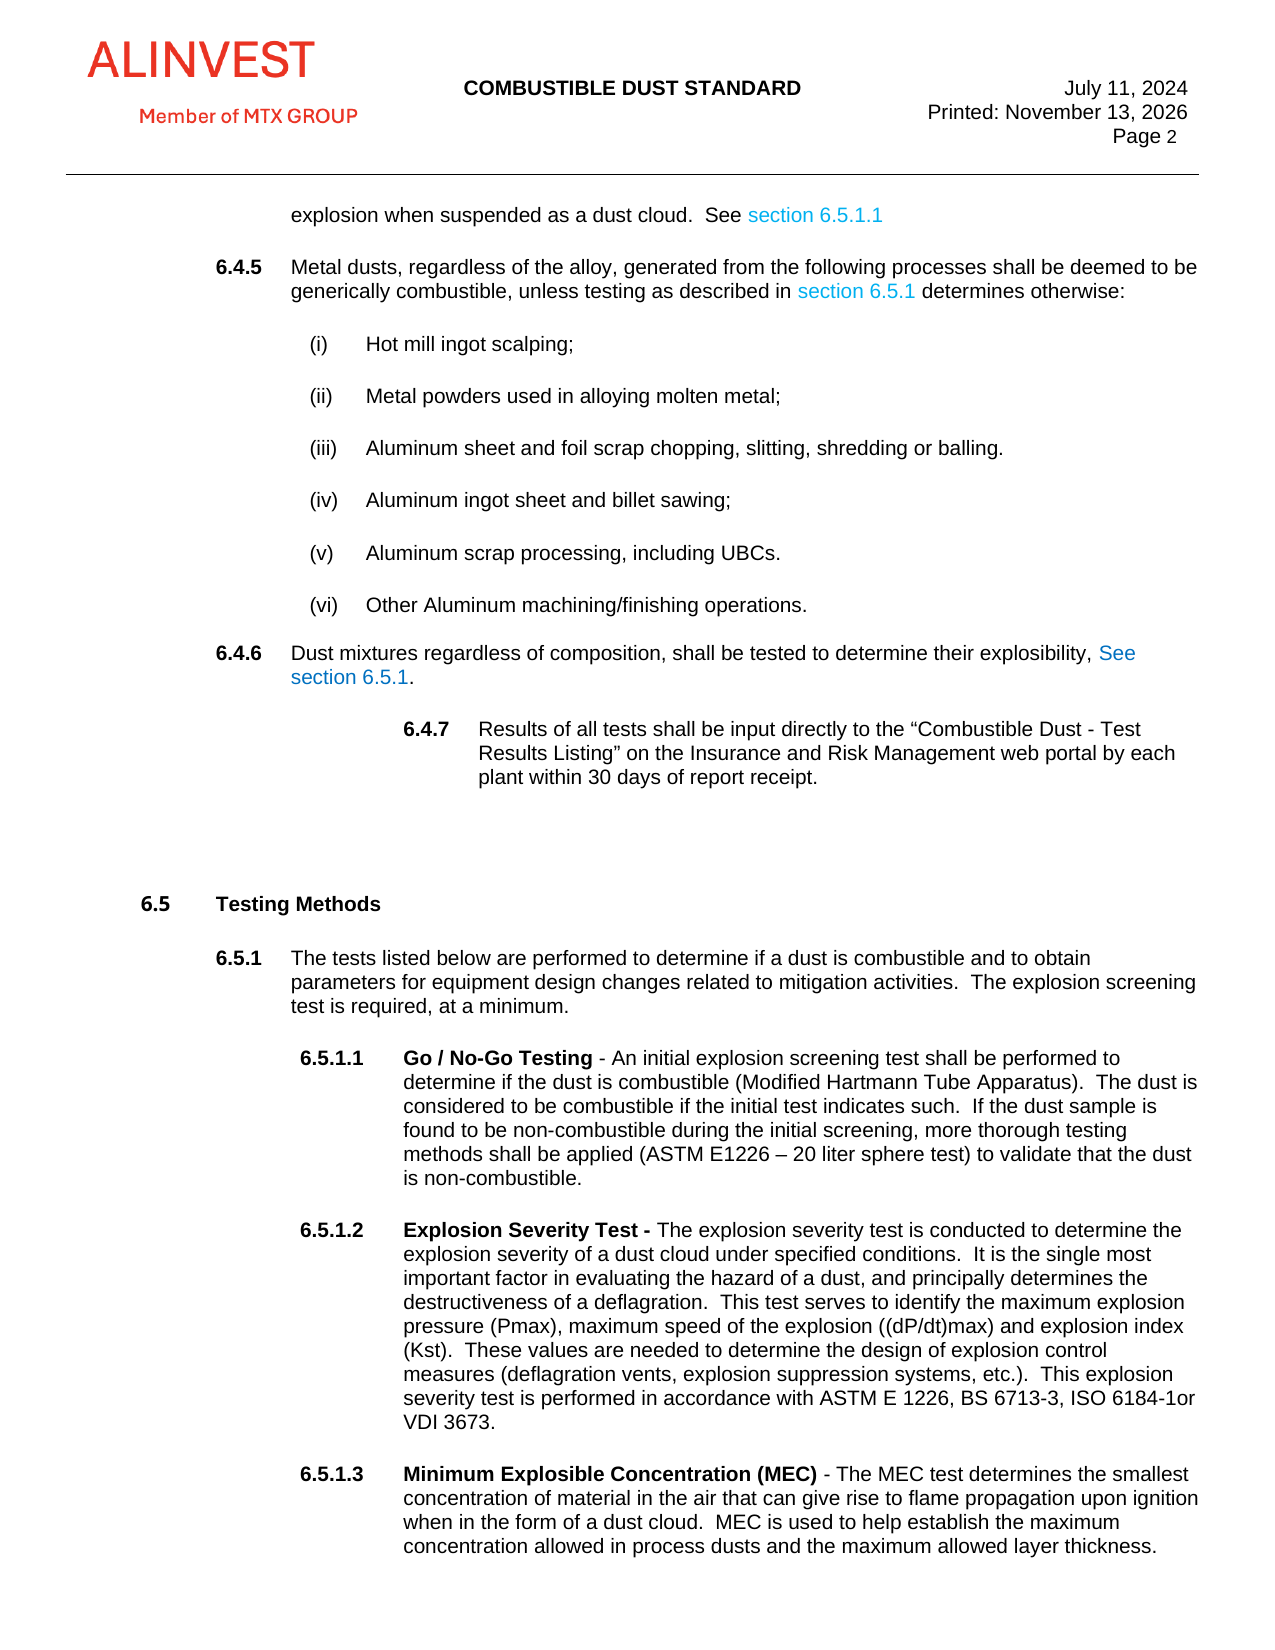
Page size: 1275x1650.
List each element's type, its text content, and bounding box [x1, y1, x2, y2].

list Aluminum ingot sheet and billet sawing; [309, 488, 1200, 541]
list Aluminum sheet and foil scrap chopping, slitting, shredding or balling. [309, 436, 1200, 488]
picture [76, 28, 367, 134]
list The tests listed below are performed to determine if a dust is combustible and to obtain parameters for equipment design changes related to mitigation activities. The explosion screening test is required, at a minimum. [216, 946, 1200, 1046]
list Hot mill ingot scalping; [309, 331, 1200, 355]
list Metal powders used in alloying molten metal; [309, 384, 1200, 436]
list Metal dusts, regardless of the alloy, generated from the following processes shall be deemed to be generically combustible, unless testing as described in section 6.5.1 determines otherwise: [216, 255, 1200, 331]
list Dust mixtures regardless of composition, shall be tested to determine their explosibility, See section 6.5.1. [216, 641, 1200, 717]
list Results of all tests shall be input directly to the “Combustible Dust - Test Results Listing” on the Insurance and Risk Management web portal by each plant within 30 days of report receipt. [403, 717, 1200, 789]
list Testing Methods [141, 889, 1200, 946]
list Other Aluminum machining/finishing operations. [309, 593, 1200, 617]
list Go / No-Go Testing - An initial explosion screening test shall be performed to determine if the dust is combustible (Modified Hartmann Tube Apparatus). The dust is considered to be combustible if the initial test indicates such. If the dust sample is found to be non-combustible during the initial screening, more thorough testing methods shall be applied (ASTM E1226 – 20 liter sphere test) to validate that the dust is non-combustible. [300, 1046, 1200, 1218]
list Explosion Severity Test - The explosion severity test is conducted to determine the explosion severity of a dust cloud under specified conditions. It is the single most important factor in evaluating the hazard of a dust, and principally determines the destructiveness of a deflagration. This test serves to identify the maximum explosion pressure (Pmax), maximum speed of the explosion ((dP/dt)max) and explosion index (Kst). These values are needed to determine the design of explosion control measures (deflagration vents, explosion suppression systems, etc.). This explosion severity test is performed in accordance with ASTM E 1226, BS 6713-3, ISO 6184-1or VDI 3673. [300, 1218, 1200, 1462]
list Aluminum scrap processing, including UBCs. [309, 541, 1200, 593]
